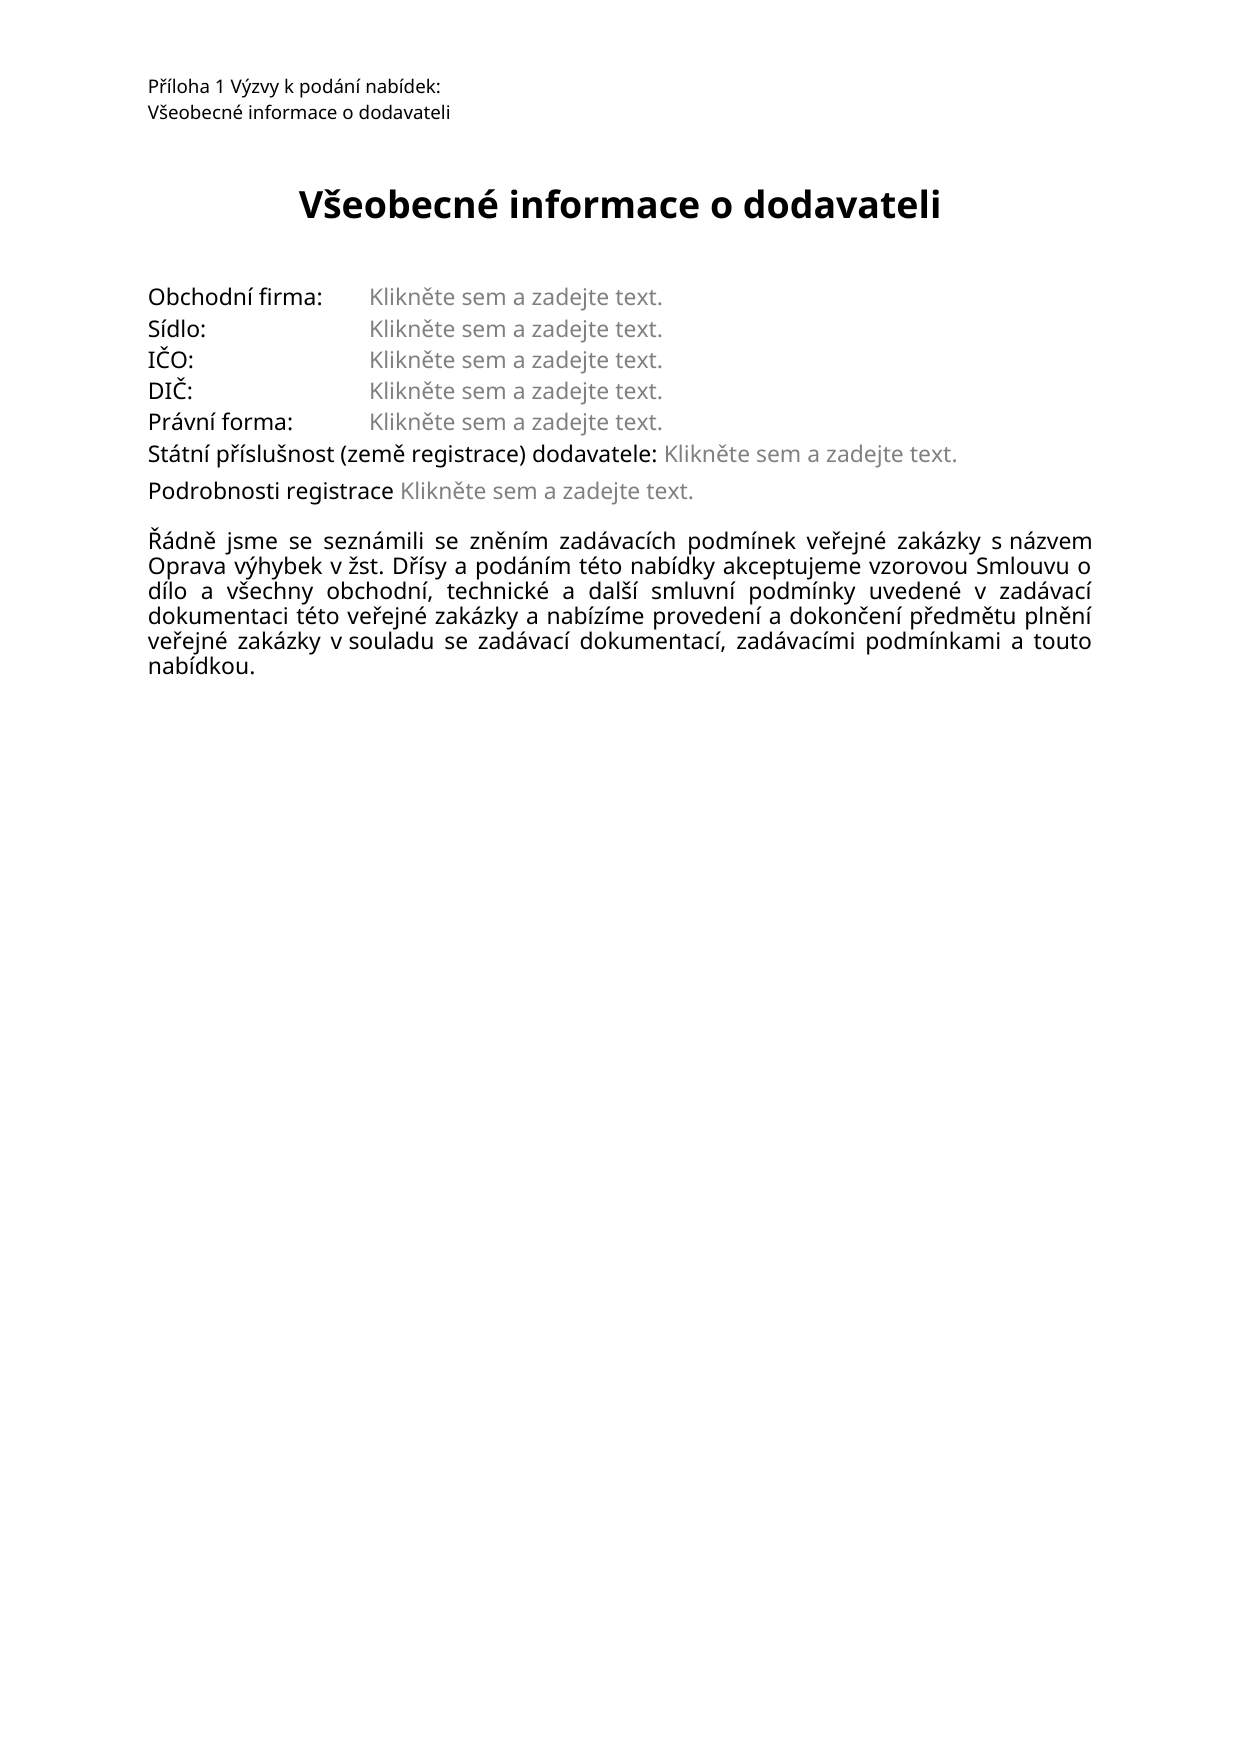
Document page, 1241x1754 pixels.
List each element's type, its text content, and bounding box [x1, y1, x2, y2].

title Všeobecné informace o dodavateli [148, 178, 1093, 229]
text Právní forma: [148, 411, 1093, 436]
text DIČ: [148, 379, 1093, 404]
text IČO: [148, 348, 1093, 373]
text Obchodní firma: [148, 286, 1093, 311]
text Řádně jsme se seznámili se zněním zadávacích podmínek veřejné zakázky s názvem Oprava výhybek v žst. Dřísy a podáním této nabídky akceptujeme vzorovou Smlouvu o dílo a všechny obchodní, technické a další smluvní podmínky uvedené v zadávací dokumentaci této veřejné zakázky a nabízíme provedení a dokončení předmětu plnění veřejné zakázky v souladu se zadávací dokumentací, zadávacími podmínkami a touto nabídkou. [148, 529, 1093, 679]
text Podrobnosti registrace [148, 479, 1093, 504]
text Státní příslušnost (země registrace) dodavatele: [148, 442, 1093, 467]
text Sídlo: [148, 317, 1093, 342]
